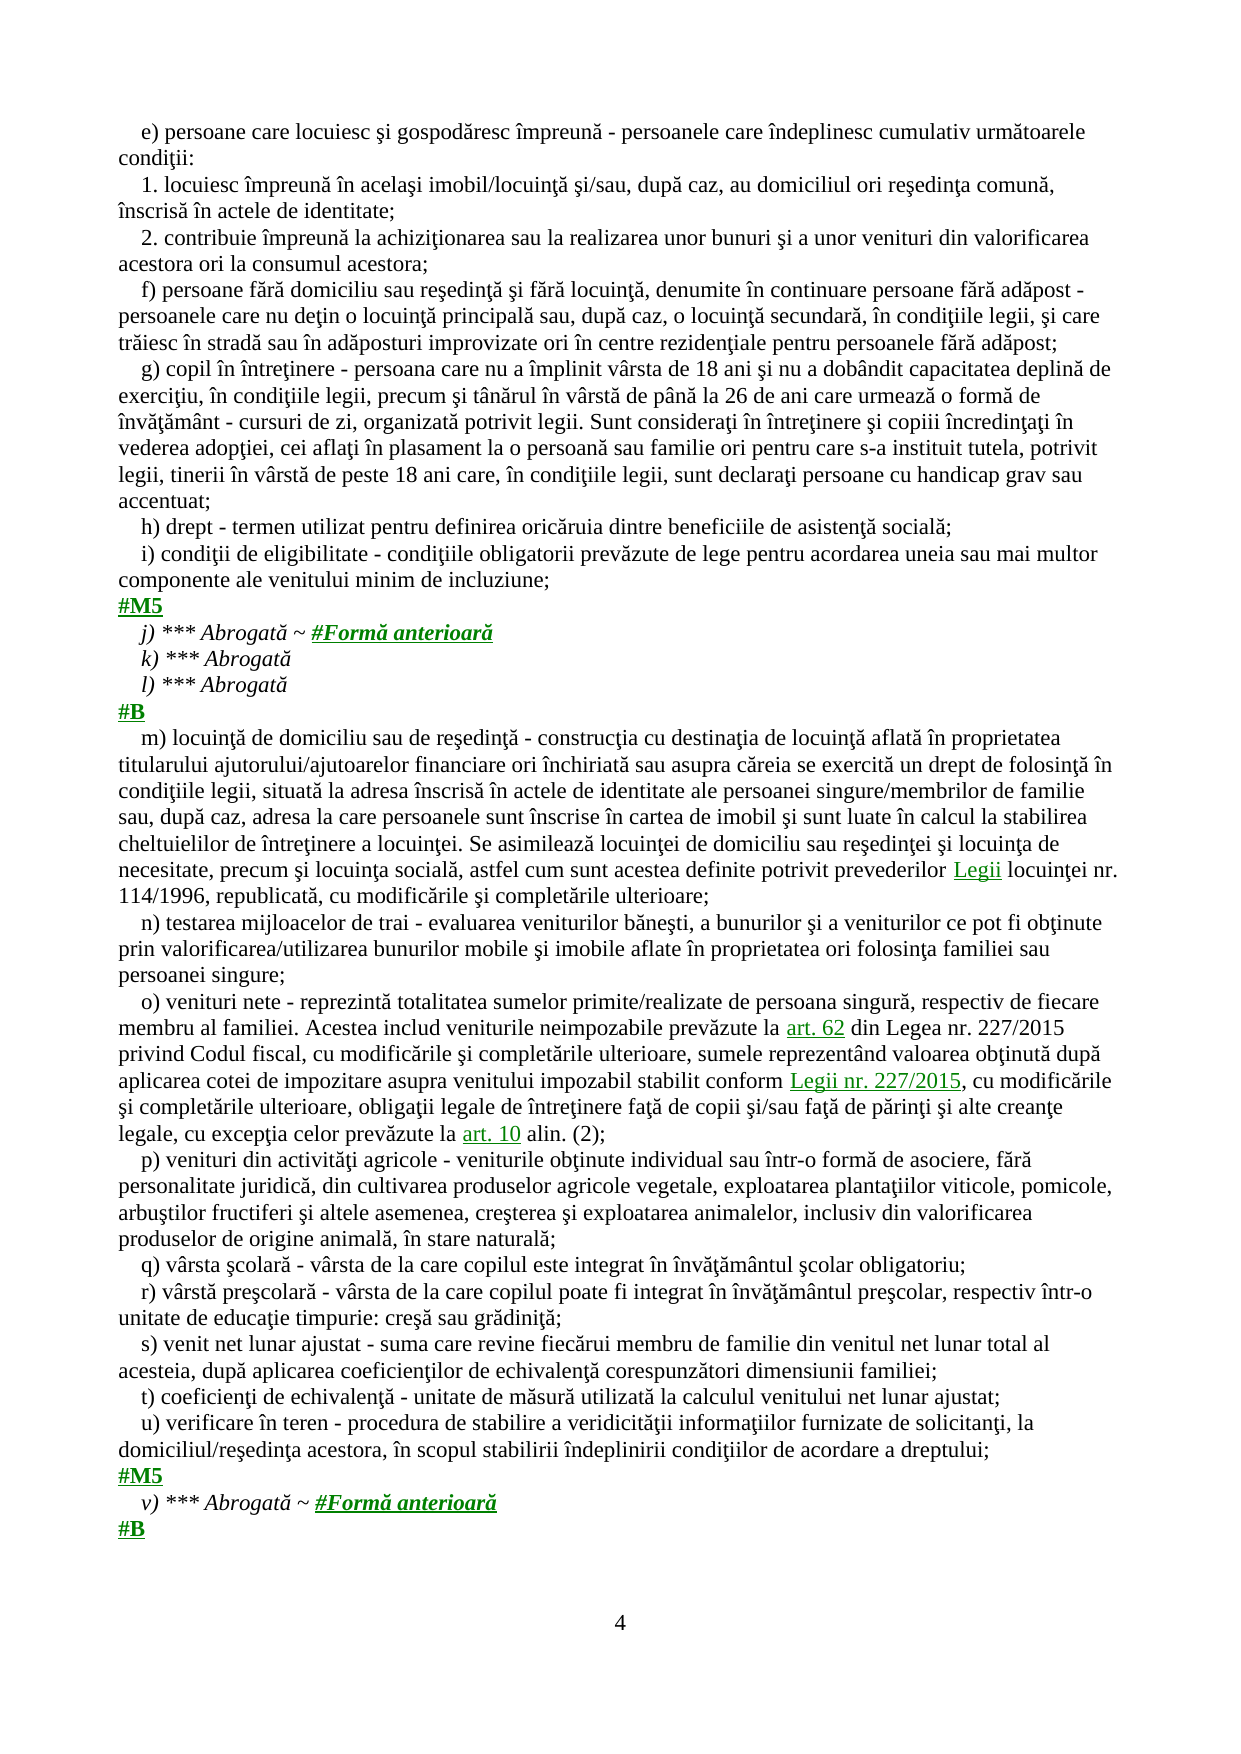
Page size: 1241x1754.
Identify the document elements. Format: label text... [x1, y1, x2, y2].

text 1. locuiesc împreună în acelaşi imobil/locuinţă şi/sau, după caz, au domiciliul ori reşedinţa comună, înscrisă în actele de identitate; [118, 171, 1122, 223]
text e) persoane care locuiesc şi gospodăresc împreună - persoanele care îndeplinesc cumulativ următoarele condiţii: [118, 118, 1122, 171]
text h) drept - termen utilizat pentru definirea oricăruia dintre beneficiile de asistenţă socială; [118, 513, 1122, 540]
text f) persoane fără domiciliu sau reşedinţă şi fără locuinţă, denumite în continuare persoane fără adăpost - persoanele care nu deţin o locuinţă principală sau, după caz, o locuinţă secundară, în condiţiile legii, şi care trăiesc în stradă sau în adăposturi improvizate ori în centre rezidenţiale pentru persoanele fără adăpost; [118, 276, 1122, 355]
text m) locuinţă de domiciliu sau de reşedinţă - construcţia cu destinaţia de locuinţă aflată în proprietatea titularului ajutorului/ajutoarelor financiare ori închiriată sau asupra căreia se exercită un drept de folosinţă în condiţiile legii, situată la adresa înscrisă în actele de identitate ale persoanei singure/membrilor de familie sau, după caz, adresa la care persoanele sunt înscrise în cartea de imobil şi sunt luate în calcul la stabilirea cheltuielilor de întreţinere a locuinţei. Se asimilează locuinţei de domiciliu sau reşedinţei şi locuinţa de necesitate, precum şi locuinţa socială, astfel cum sunt acestea definite potrivit prevederilor Legii locuinţei nr. 114/1996, republicată, cu modificările şi completările ulterioare; [118, 724, 1122, 909]
text p) venituri din activităţi agricole - veniturile obţinute individual sau într-o formă de asociere, fără personalitate juridică, din cultivarea produselor agricole vegetale, exploatarea plantaţiilor viticole, pomicole, arbuştilor fructiferi şi altele asemenea, creşterea şi exploatarea animalelor, inclusiv din valorificarea produselor de origine animală, în stare naturală; [118, 1146, 1122, 1251]
text l) *** Abrogată [118, 672, 1122, 698]
text q) vârsta şcolară - vârsta de la care copilul este integrat în învăţământul şcolar obligatoriu; [118, 1251, 1122, 1278]
text t) coeficienţi de echivalenţă - unitate de măsură utilizată la calculul venitului net lunar ajustat; [118, 1383, 1122, 1409]
text j) *** Abrogată ~ #Formă anterioară [118, 619, 1122, 645]
text u) verificare în teren - procedura de stabilire a veridicităţii informaţiilor furnizate de solicitanţi, la domiciliul/reşedinţa acestora, în scopul stabilirii îndeplinirii condiţiilor de acordare a dreptului; [118, 1409, 1122, 1462]
text #M5 [118, 1462, 1122, 1488]
text g) copil în întreţinere - persoana care nu a împlinit vârsta de 18 ani şi nu a dobândit capacitatea deplină de exerciţiu, în condiţiile legii, precum şi tânărul în vârstă de până la 26 de ani care urmează o formă de învăţământ - cursuri de zi, organizată potrivit legii. Sunt consideraţi în întreţinere şi copiii încredinţaţi în vederea adopţiei, cei aflaţi în plasament la o persoană sau familie ori pentru care s-a instituit tutela, potrivit legii, tinerii în vârstă de peste 18 ani care, în condiţiile legii, sunt declaraţi persoane cu handicap grav sau accentuat; [118, 355, 1122, 513]
text v) *** Abrogată ~ #Formă anterioară [118, 1488, 1122, 1515]
text 2. contribuie împreună la achiziţionarea sau la realizarea unor bunuri şi a unor venituri din valorificarea acestora ori la consumul acestora; [118, 223, 1122, 276]
text k) *** Abrogată [118, 645, 1122, 672]
text s) venit net lunar ajustat - suma care revine fiecărui membru de familie din venitul net lunar total al acesteia, după aplicarea coeficienţilor de echivalenţă corespunzători dimensiunii familiei; [118, 1330, 1122, 1383]
text #B [118, 1515, 1122, 1541]
text o) venituri nete - reprezintă totalitatea sumelor primite/realizate de persoana singură, respectiv de fiecare membru al familiei. Acestea includ veniturile neimpozabile prevăzute la art. 62 din Legea nr. 227/2015 privind Codul fiscal, cu modificările şi completările ulterioare, sumele reprezentând valoarea obţinută după aplicarea cotei de impozitare asupra venitului impozabil stabilit conform Legii nr. 227/2015, cu modificările şi completările ulterioare, obligaţii legale de întreţinere faţă de copii şi/sau faţă de părinţi şi alte creanţe legale, cu excepţia celor prevăzute la art. 10 alin. (2); [118, 988, 1122, 1146]
text #M5 [118, 592, 1122, 619]
text n) testarea mijloacelor de trai - evaluarea veniturilor băneşti, a bunurilor şi a veniturilor ce pot fi obţinute prin valorificarea/utilizarea bunurilor mobile şi imobile aflate în proprietatea ori folosinţa familiei sau persoanei singure; [118, 909, 1122, 988]
text r) vârstă preşcolară - vârsta de la care copilul poate fi integrat în învăţământul preşcolar, respectiv într-o unitate de educaţie timpurie: creşă sau grădiniţă; [118, 1278, 1122, 1330]
text i) condiţii de eligibilitate - condiţiile obligatorii prevăzute de lege pentru acordarea uneia sau mai multor componente ale venitului minim de incluziune; [118, 540, 1122, 592]
text #B [118, 698, 1122, 724]
